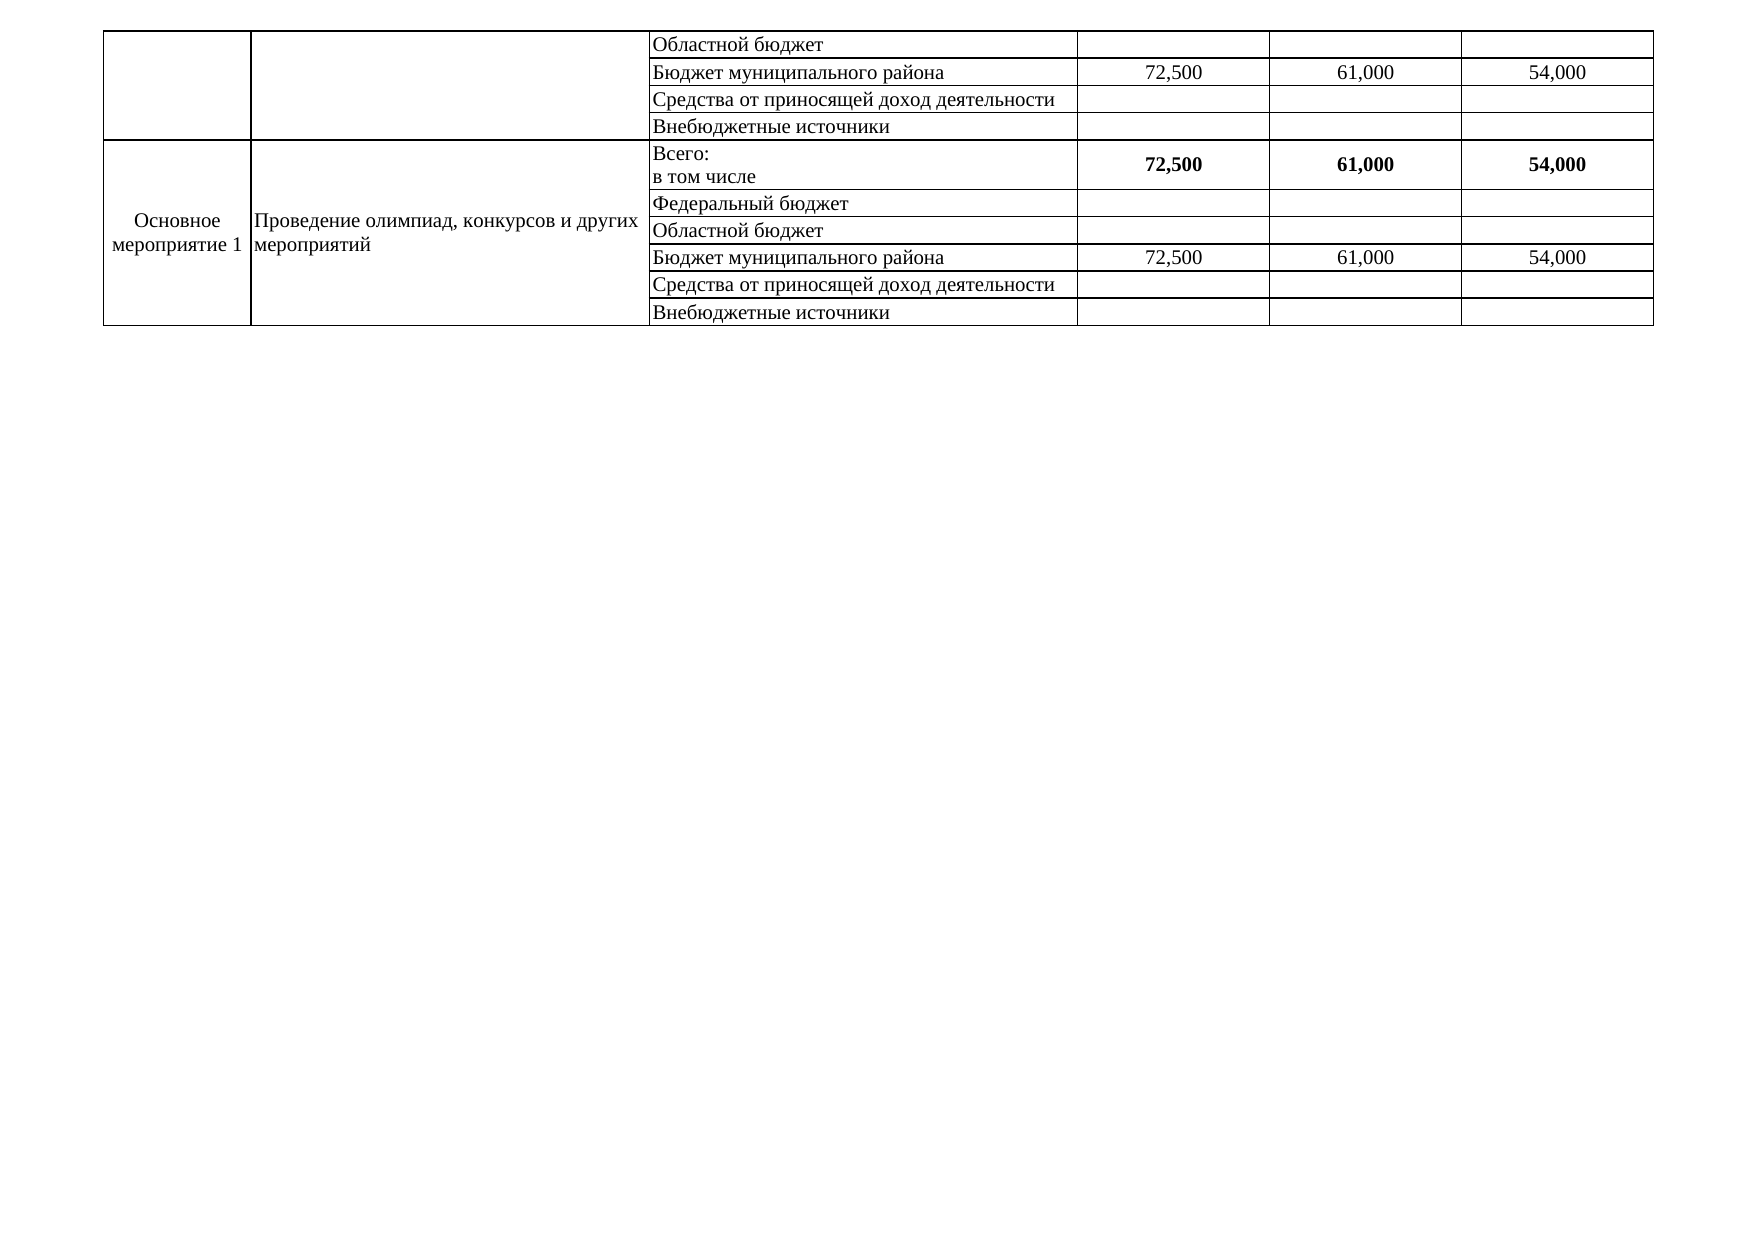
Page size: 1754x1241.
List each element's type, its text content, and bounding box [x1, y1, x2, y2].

table_cell [1078, 299, 1269, 324]
table_cell 61,000 [1270, 59, 1461, 84]
table_cell Проведение олимпиад, конкурсов и других мероприятий [252, 141, 649, 324]
table_cell Областной бюджет [650, 217, 1077, 243]
table_cell 61,000 [1270, 141, 1461, 188]
table_cell Внебюджетные источники [650, 113, 1077, 139]
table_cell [650, 86, 1077, 112]
table_cell [1462, 272, 1653, 297]
table_cell [1270, 113, 1461, 139]
table_cell [1078, 190, 1269, 216]
table_cell [1078, 272, 1269, 297]
table_cell 72,500 [1078, 141, 1269, 188]
table_cell [1078, 32, 1269, 57]
table_cell Федеральный бюджет [650, 190, 1077, 216]
table_cell Бюджет муниципального района [650, 59, 1077, 84]
table_cell Средства от приносящей доход деятельности [650, 272, 1077, 297]
table_cell Областной бюджет [650, 32, 1077, 57]
table_cell [1270, 190, 1461, 216]
table_cell [1270, 86, 1461, 112]
table_cell [1462, 113, 1653, 139]
table_cell [1462, 299, 1653, 324]
table_cell [1270, 272, 1461, 297]
table_cell 72,500 [1078, 245, 1269, 270]
table_cell 72,500 [1078, 59, 1269, 84]
table_cell 54,000 [1462, 59, 1653, 84]
table_cell [1078, 113, 1269, 139]
table_cell [1462, 86, 1653, 112]
table_cell [1462, 190, 1653, 216]
table_cell [1078, 217, 1269, 243]
table_cell [1270, 217, 1461, 243]
table_cell [1462, 32, 1653, 57]
table_cell 61,000 [1270, 245, 1461, 270]
table_cell Внебюджетные источники [650, 299, 1077, 324]
table_cell [1270, 299, 1461, 324]
table_cell [1462, 217, 1653, 243]
table_cell 54,000 [1462, 245, 1653, 270]
table_cell [1078, 86, 1269, 112]
table_cell [1270, 32, 1461, 57]
table_cell Основное мероприятие 1 [104, 141, 250, 324]
table_cell Всего: в том числе [650, 141, 1077, 188]
table_cell 54,000 [1462, 141, 1653, 188]
table_cell Бюджет муниципального района [650, 245, 1077, 270]
